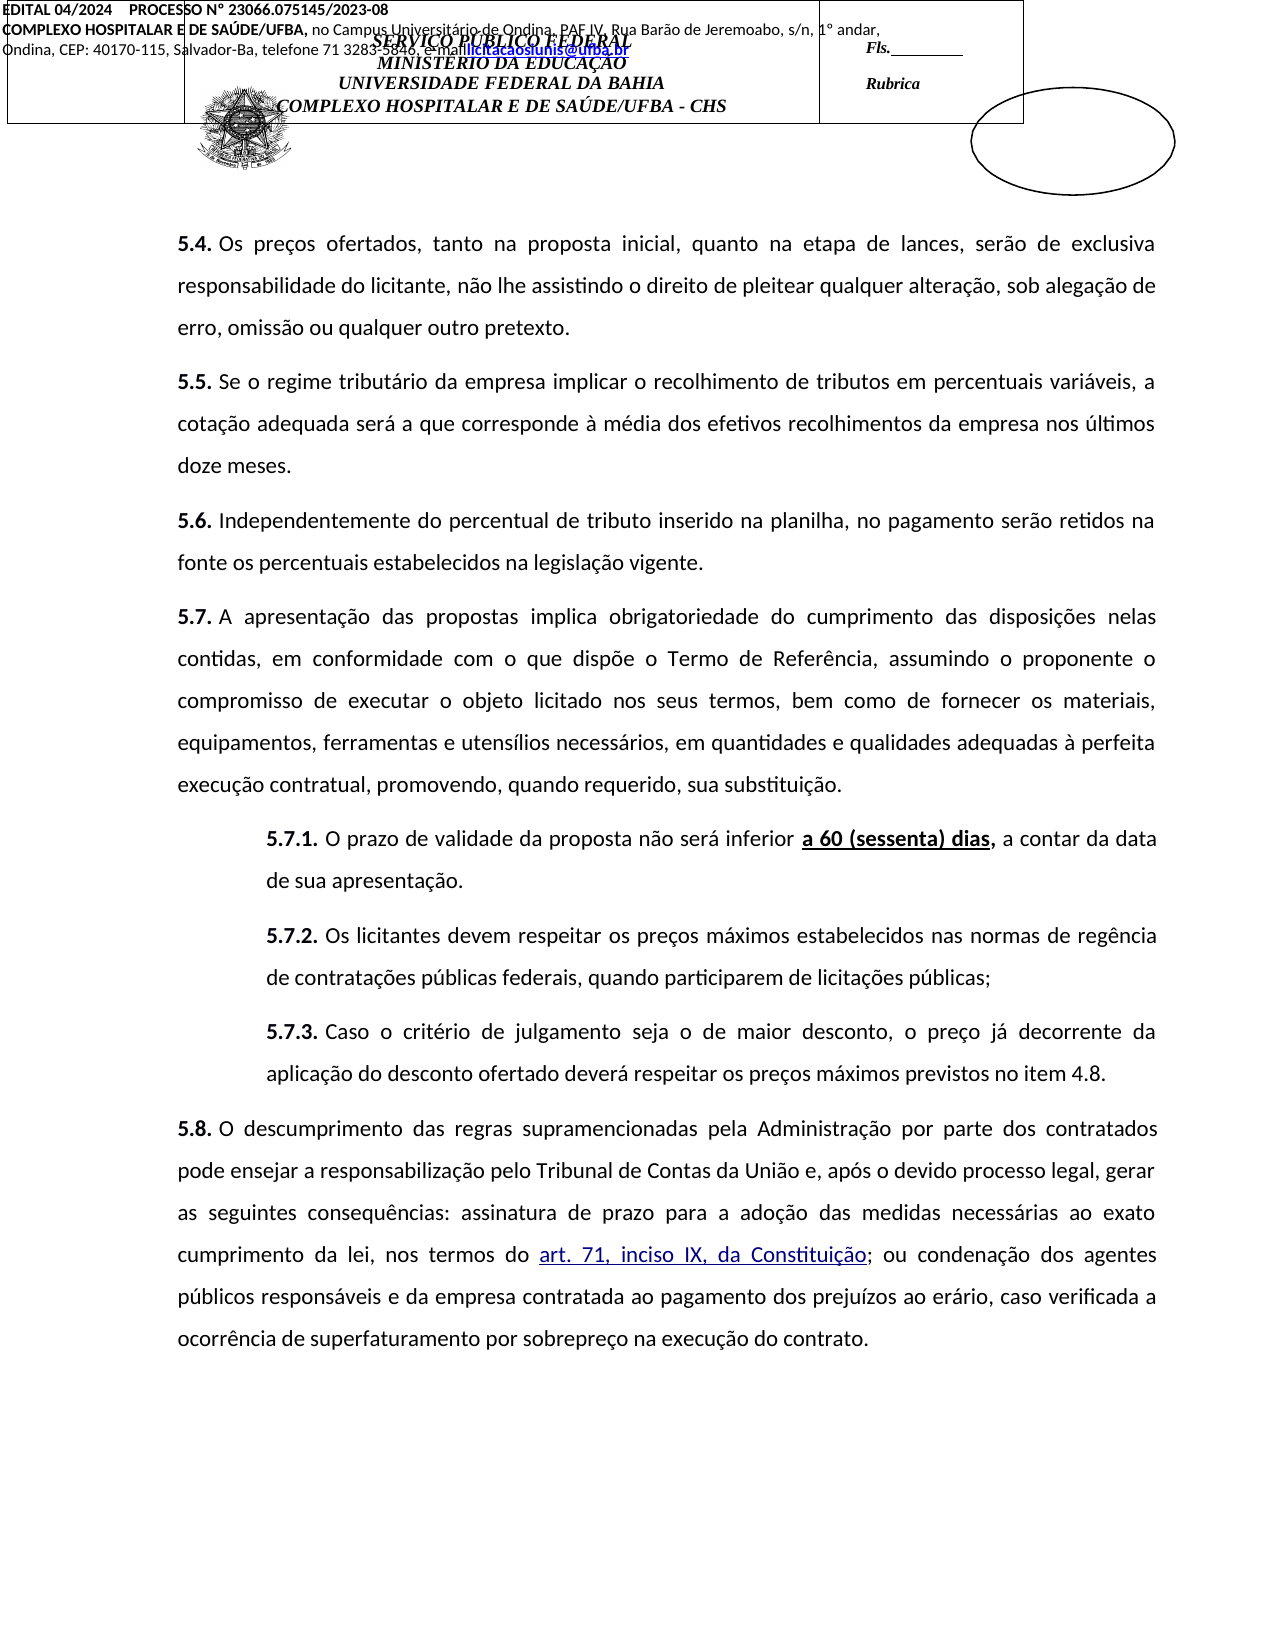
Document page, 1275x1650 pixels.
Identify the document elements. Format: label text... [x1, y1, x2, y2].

list A apresentação das propostas implica obrigatoriedade do cumprimento das disposições nelas contidas, em conformidade com o que dispõe o Termo de Referência, assumindo o proponente o compromisso de executar o objeto licitado nos seus termos, bem como de fornecer os materiais, equipamentos, ferramentas e utensílios necessários, em quantidades e qualidades adequadas à perfeita execução contratual, promovendo, quando requerido, sua substituição. [177, 602, 1158, 798]
list O descumprimento das regras supramencionadas pela Administração por parte dos contratados pode ensejar a responsabilização pelo Tribunal de Contas da União e, após o devido processo legal, gerar as seguintes consequências: assinatura de prazo para a adoção das medidas necessárias ao exato cumprimento da lei, nos termos do art. 71, inciso IX, da Constituição; ou condenação dos agentes públicos responsáveis e da empresa contratada ao pagamento dos prejuízos ao erário, caso verificada a ocorrência de superfaturamento por sobrepreço na execução do contrato. [177, 1114, 1158, 1352]
list O prazo de validade da proposta não será inferior a 60 (sessenta) dias, a contar da data de sua apresentação. [266, 824, 1158, 894]
picture [197, 124, 292, 170]
list Os preços ofertados, tanto na proposta inicial, quanto na etapa de lances, serão de exclusiva responsabilidade do licitante, não lhe assistindo o direito de pleitear qualquer alteração, sob alegação de erro, omissão ou qualquer outro pretexto. [177, 229, 1157, 341]
list Os licitantes devem respeitar os preços máximos estabelecidos nas normas de regência de contratações públicas federais, quando participarem de licitações públicas; [266, 921, 1157, 991]
list Independentemente do percentual de tributo inserido na planilha, no pagamento serão retidos na fonte os percentuais estabelecidos na legislação vigente. [177, 506, 1157, 576]
list Caso o critério de julgamento seja o de maior desconto, o preço já decorrente da aplicação do desconto ofertado deverá respeitar os preços máximos previstos no item 4.8. [266, 1017, 1157, 1087]
picture [197, 86, 292, 123]
list Se o regime tributário da empresa implicar o recolhimento de tributos em percentuais variáveis, a cotação adequada será a que corresponde à média dos efetivos recolhimentos da empresa nos últimos doze meses. [177, 367, 1157, 479]
